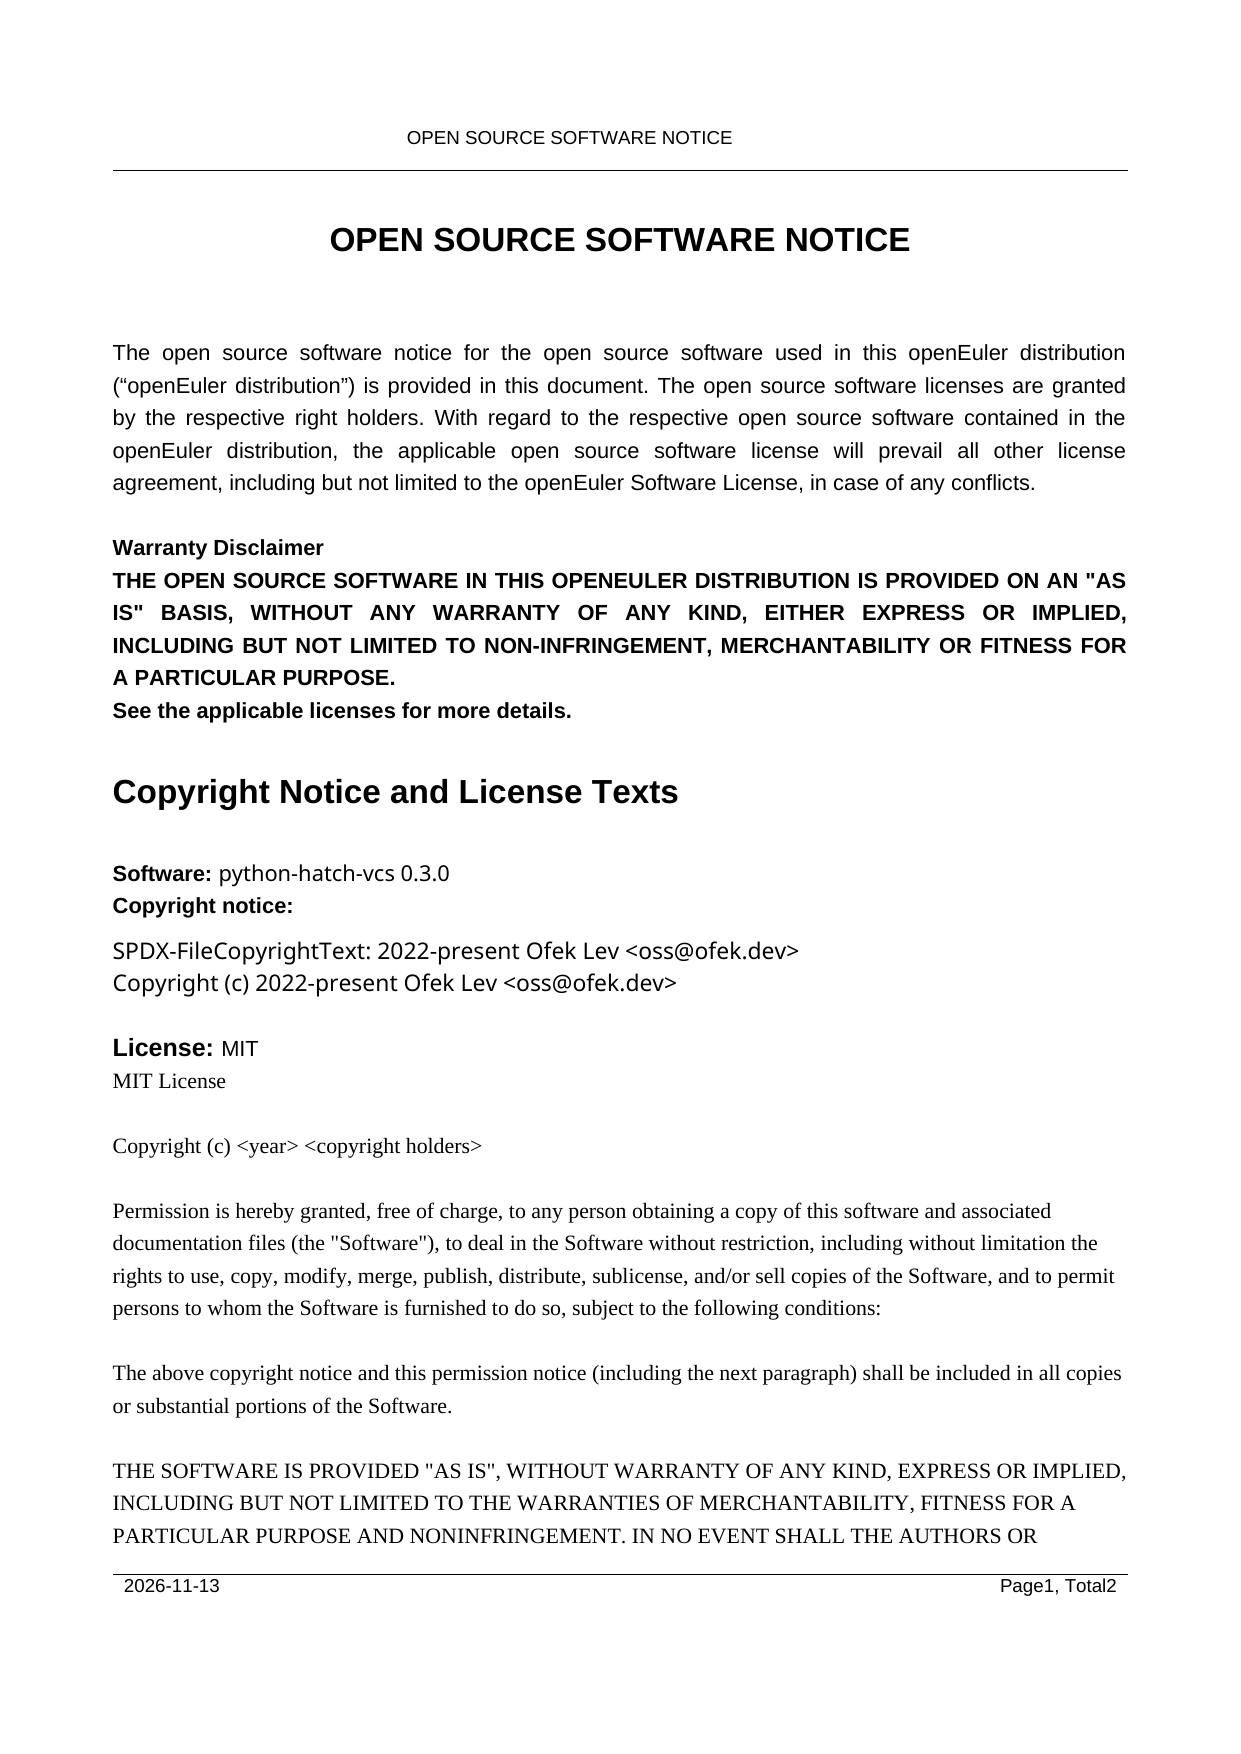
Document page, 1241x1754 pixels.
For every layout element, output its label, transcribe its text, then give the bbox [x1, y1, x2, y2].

text Copyright notice: [112, 889, 1128, 921]
text The open source software notice for the open source software used in this openEuler distribution (“openEuler distribution”) is provided in this document. The open source software licenses are granted by the respective right holders. With regard to the respective open source software contained in the openEuler distribution, the applicable open source software license will prevail all other license agreement, including but not limited to the openEuler Software License, in case of any conflicts. [112, 336, 1128, 499]
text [112, 1064, 1128, 1551]
text OPEN SOURCE SOFTWARE NOTICE [112, 206, 1128, 271]
text SPDX-FileCopyrightText: 2022-present Ofek Lev <oss@ofek.dev> Copyright (c) 2022-present Ofek Lev <oss@ofek.dev> [112, 934, 1128, 1031]
text Copyright Notice and License Texts [112, 759, 1128, 824]
title Software: python-hatch-vcs 0.3.0 [112, 856, 1128, 889]
text THE OPEN SOURCE SOFTWARE IN THIS OPENEULER DISTRIBUTION IS PROVIDED ON AN "AS IS" BASIS, WITHOUT ANY WARRANTY OF ANY KIND, EITHER EXPRESS OR IMPLIED, INCLUDING BUT NOT LIMITED TO NON-INFRINGEMENT, MERCHANTABILITY OR FITNESS FOR A PARTICULAR PURPOSE. See the applicable licenses for more details. [112, 564, 1128, 726]
text Warranty Disclaimer [112, 531, 1128, 564]
text License: MIT [112, 1031, 1128, 1064]
